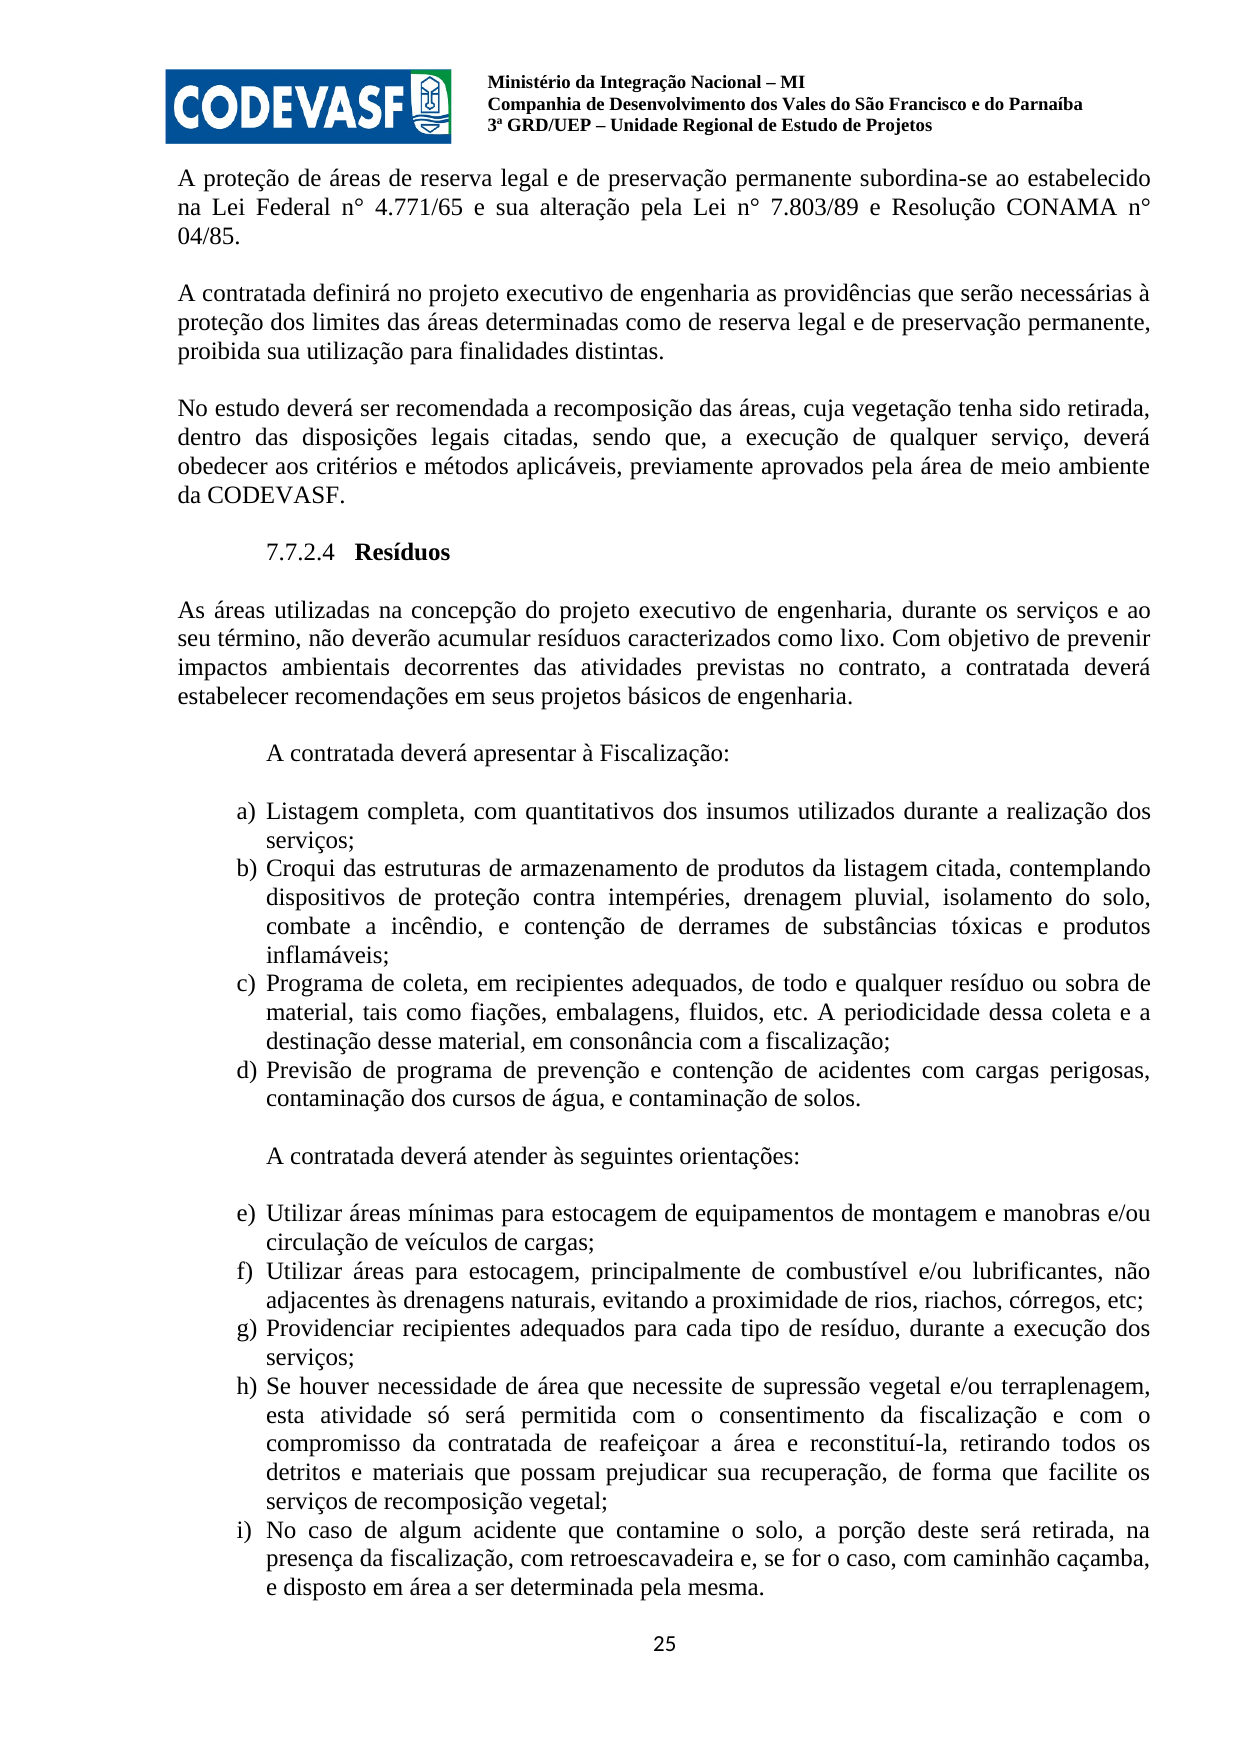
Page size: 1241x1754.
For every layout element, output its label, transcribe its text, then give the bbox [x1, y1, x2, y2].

list Listagem completa, com quantitativos dos insumos utilizados durante a realização dos serviços; [236, 796, 1152, 853]
list Utilizar áreas para estocagem, principalmente de combustível e/ou lubrificantes, não adjacentes às drenagens naturais, evitando a proximidade de rios, riachos, córregos, etc; [236, 1256, 1152, 1313]
list Programa de coleta, em recipientes adequados, de todo e qualquer resíduo ou sobra de material, tais como fiações, embalagens, fluidos, etc. A periodicidade dessa coleta e a destinação desse material, em consonância com a fiscalização; [236, 968, 1152, 1055]
list Providenciar recipientes adequados para cada tipo de resíduo, durante a execução dos serviços; [236, 1313, 1152, 1371]
list Previsão de programa de prevenção e contenção de acidentes com cargas perigosas, contaminação dos cursos de água, e contaminação de solos. [236, 1055, 1152, 1112]
text A contratada deverá apresentar à Fiscalização: [266, 738, 1152, 767]
text As áreas utilizadas na concepção do projeto executivo de engenharia, durante os serviços e ao seu término, não deverão acumular resíduos caracterizados como lixo. Com objetivo de prevenir impactos ambientais decorrentes das atividades previstas no contrato, a contratada deverá estabelecer recomendações em seus projetos básicos de engenharia. [177, 595, 1152, 710]
text No estudo deverá ser recomendada a recomposição das áreas, cuja vegetação tenha sido retirada, dentro das disposições legais citadas, sendo que, a execução de qualquer serviço, deverá obedecer aos critérios e métodos aplicáveis, previamente aprovados pela área de meio ambiente da CODEVASF. [177, 393, 1152, 508]
text A contratada deverá atender às seguintes orientações: [266, 1141, 1152, 1170]
list Croqui das estruturas de armazenamento de produtos da listagem citada, contemplando dispositivos de proteção contra intempéries, drenagem pluvial, isolamento do solo, combate a incêndio, e contenção de derrames de substâncias tóxicas e produtos inflamáveis; [236, 853, 1152, 968]
picture [165, 69, 452, 144]
text A contratada definirá no projeto executivo de engenharia as providências que serão necessárias à proteção dos limites das áreas determinadas como de reserva legal e de preservação permanente, proibida sua utilização para finalidades distintas. [177, 278, 1152, 365]
text A proteção de áreas de reserva legal e de preservação permanente subordina-se ao estabelecido na Lei Federal n° 4.771/65 e sua alteração pela Lei n° 7.803/89 e Resolução CONAMA n° 04/85. [177, 163, 1152, 250]
list Resíduos [266, 537, 1152, 566]
list Se houver necessidade de área que necessite de supressão vegetal e/ou terraplenagem, esta atividade só será permitida com o consentimento da fiscalização e com o compromisso da contratada de reafeiçoar a área e reconstituí-la, retirando todos os detritos e materiais que possam prejudicar sua recuperação, de forma que facilite os serviços de recomposição vegetal; [236, 1371, 1152, 1515]
list No caso de algum acidente que contamine o solo, a porção deste será retirada, na presença da fiscalização, com retroescavadeira e, se for o caso, com caminhão caçamba, e disposto em área a ser determinada pela mesma. [236, 1515, 1152, 1601]
list Utilizar áreas mínimas para estocagem de equipamentos de montagem e manobras e/ou circulação de veículos de cargas; [236, 1198, 1152, 1256]
